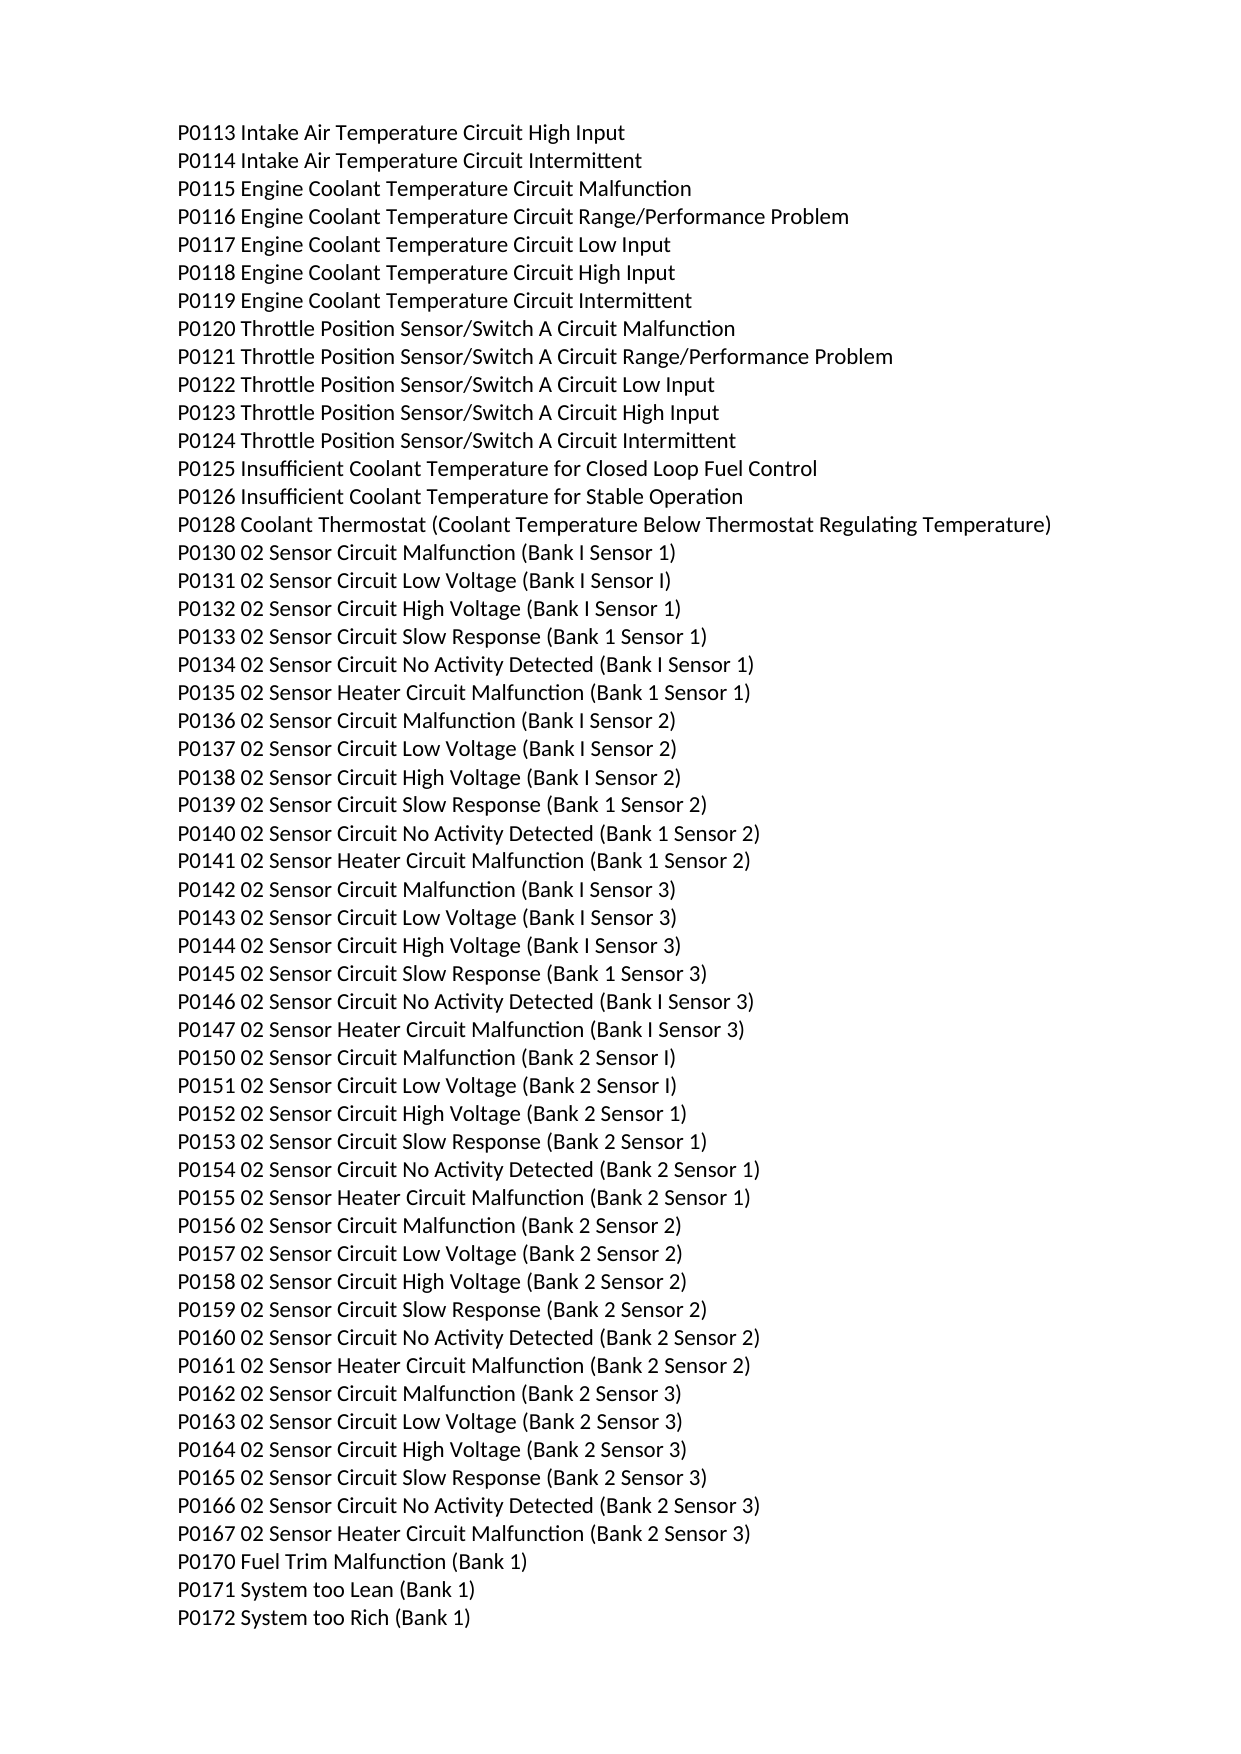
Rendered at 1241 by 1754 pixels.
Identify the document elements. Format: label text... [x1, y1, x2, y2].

text P0117 Engine Coolant Temperature Circuit Low Input [177, 230, 1152, 258]
text P0170 Fuel Trim Malfunction (Bank 1) [177, 1547, 1152, 1575]
text P0118 Engine Coolant Temperature Circuit High Input [177, 258, 1152, 286]
text P0153 02 Sensor Circuit Slow Response (Bank 2 Sensor 1) [177, 1127, 1152, 1155]
text P0142 02 Sensor Circuit Malfunction (Bank I Sensor 3) [177, 875, 1152, 903]
text P0139 02 Sensor Circuit Slow Response (Bank 1 Sensor 2) [177, 791, 1152, 819]
text P0156 02 Sensor Circuit Malfunction (Bank 2 Sensor 2) [177, 1211, 1152, 1239]
text P0128 Coolant Thermostat (Coolant Temperature Below Thermostat Regulating Temperature) [177, 510, 1152, 538]
text P0144 02 Sensor Circuit High Voltage (Bank I Sensor 3) [177, 931, 1152, 959]
text P0160 02 Sensor Circuit No Activity Detected (Bank 2 Sensor 2) [177, 1323, 1152, 1351]
text P0136 02 Sensor Circuit Malfunction (Bank I Sensor 2) [177, 707, 1152, 734]
text P0167 02 Sensor Heater Circuit Malfunction (Bank 2 Sensor 3) [177, 1519, 1152, 1547]
text P0133 02 Sensor Circuit Slow Response (Bank 1 Sensor 1) [177, 622, 1152, 651]
text P0154 02 Sensor Circuit No Activity Detected (Bank 2 Sensor 1) [177, 1155, 1152, 1183]
text P0147 02 Sensor Heater Circuit Malfunction (Bank I Sensor 3) [177, 1015, 1152, 1043]
text P0122 Throttle Position Sensor/Switch A Circuit Low Input [177, 370, 1152, 398]
text P0113 Intake Air Temperature Circuit High Input [177, 118, 1152, 146]
text P0119 Engine Coolant Temperature Circuit Intermittent [177, 286, 1152, 314]
text P0151 02 Sensor Circuit Low Voltage (Bank 2 Sensor I) [177, 1071, 1152, 1099]
text P0130 02 Sensor Circuit Malfunction (Bank I Sensor 1) [177, 538, 1152, 566]
text P0164 02 Sensor Circuit High Voltage (Bank 2 Sensor 3) [177, 1435, 1152, 1463]
text P0137 02 Sensor Circuit Low Voltage (Bank I Sensor 2) [177, 734, 1152, 763]
text P0155 02 Sensor Heater Circuit Malfunction (Bank 2 Sensor 1) [177, 1183, 1152, 1211]
text P0138 02 Sensor Circuit High Voltage (Bank I Sensor 2) [177, 763, 1152, 791]
text P0140 02 Sensor Circuit No Activity Detected (Bank 1 Sensor 2) [177, 819, 1152, 847]
text P0143 02 Sensor Circuit Low Voltage (Bank I Sensor 3) [177, 903, 1152, 931]
text P0165 02 Sensor Circuit Slow Response (Bank 2 Sensor 3) [177, 1463, 1152, 1491]
text P0125 Insufficient Coolant Temperature for Closed Loop Fuel Control [177, 454, 1152, 482]
text P0135 02 Sensor Heater Circuit Malfunction (Bank 1 Sensor 1) [177, 678, 1152, 707]
text P0163 02 Sensor Circuit Low Voltage (Bank 2 Sensor 3) [177, 1407, 1152, 1435]
text P0157 02 Sensor Circuit Low Voltage (Bank 2 Sensor 2) [177, 1239, 1152, 1267]
text P0124 Throttle Position Sensor/Switch A Circuit Intermittent [177, 426, 1152, 454]
text P0121 Throttle Position Sensor/Switch A Circuit Range/Performance Problem [177, 342, 1152, 370]
text P0131 02 Sensor Circuit Low Voltage (Bank I Sensor I) [177, 566, 1152, 594]
text P0172 System too Rich (Bank 1) [177, 1603, 1152, 1631]
text P0150 02 Sensor Circuit Malfunction (Bank 2 Sensor I) [177, 1043, 1152, 1071]
text P0145 02 Sensor Circuit Slow Response (Bank 1 Sensor 3) [177, 959, 1152, 987]
text P0158 02 Sensor Circuit High Voltage (Bank 2 Sensor 2) [177, 1267, 1152, 1295]
text P0120 Throttle Position Sensor/Switch A Circuit Malfunction [177, 314, 1152, 342]
text P0132 02 Sensor Circuit High Voltage (Bank I Sensor 1) [177, 594, 1152, 622]
text P0115 Engine Coolant Temperature Circuit Malfunction [177, 174, 1152, 202]
text P0114 Intake Air Temperature Circuit Intermittent [177, 146, 1152, 174]
text P0126 Insufficient Coolant Temperature for Stable Operation [177, 482, 1152, 510]
text P0134 02 Sensor Circuit No Activity Detected (Bank I Sensor 1) [177, 651, 1152, 678]
text P0162 02 Sensor Circuit Malfunction (Bank 2 Sensor 3) [177, 1379, 1152, 1407]
text P0123 Throttle Position Sensor/Switch A Circuit High Input [177, 398, 1152, 426]
text P0152 02 Sensor Circuit High Voltage (Bank 2 Sensor 1) [177, 1099, 1152, 1127]
text P0161 02 Sensor Heater Circuit Malfunction (Bank 2 Sensor 2) [177, 1351, 1152, 1379]
text P0146 02 Sensor Circuit No Activity Detected (Bank I Sensor 3) [177, 987, 1152, 1015]
text P0141 02 Sensor Heater Circuit Malfunction (Bank 1 Sensor 2) [177, 847, 1152, 875]
text P0159 02 Sensor Circuit Slow Response (Bank 2 Sensor 2) [177, 1295, 1152, 1323]
text P0166 02 Sensor Circuit No Activity Detected (Bank 2 Sensor 3) [177, 1491, 1152, 1519]
text P0116 Engine Coolant Temperature Circuit Range/Performance Problem [177, 202, 1152, 230]
text P0171 System too Lean (Bank 1) [177, 1575, 1152, 1603]
